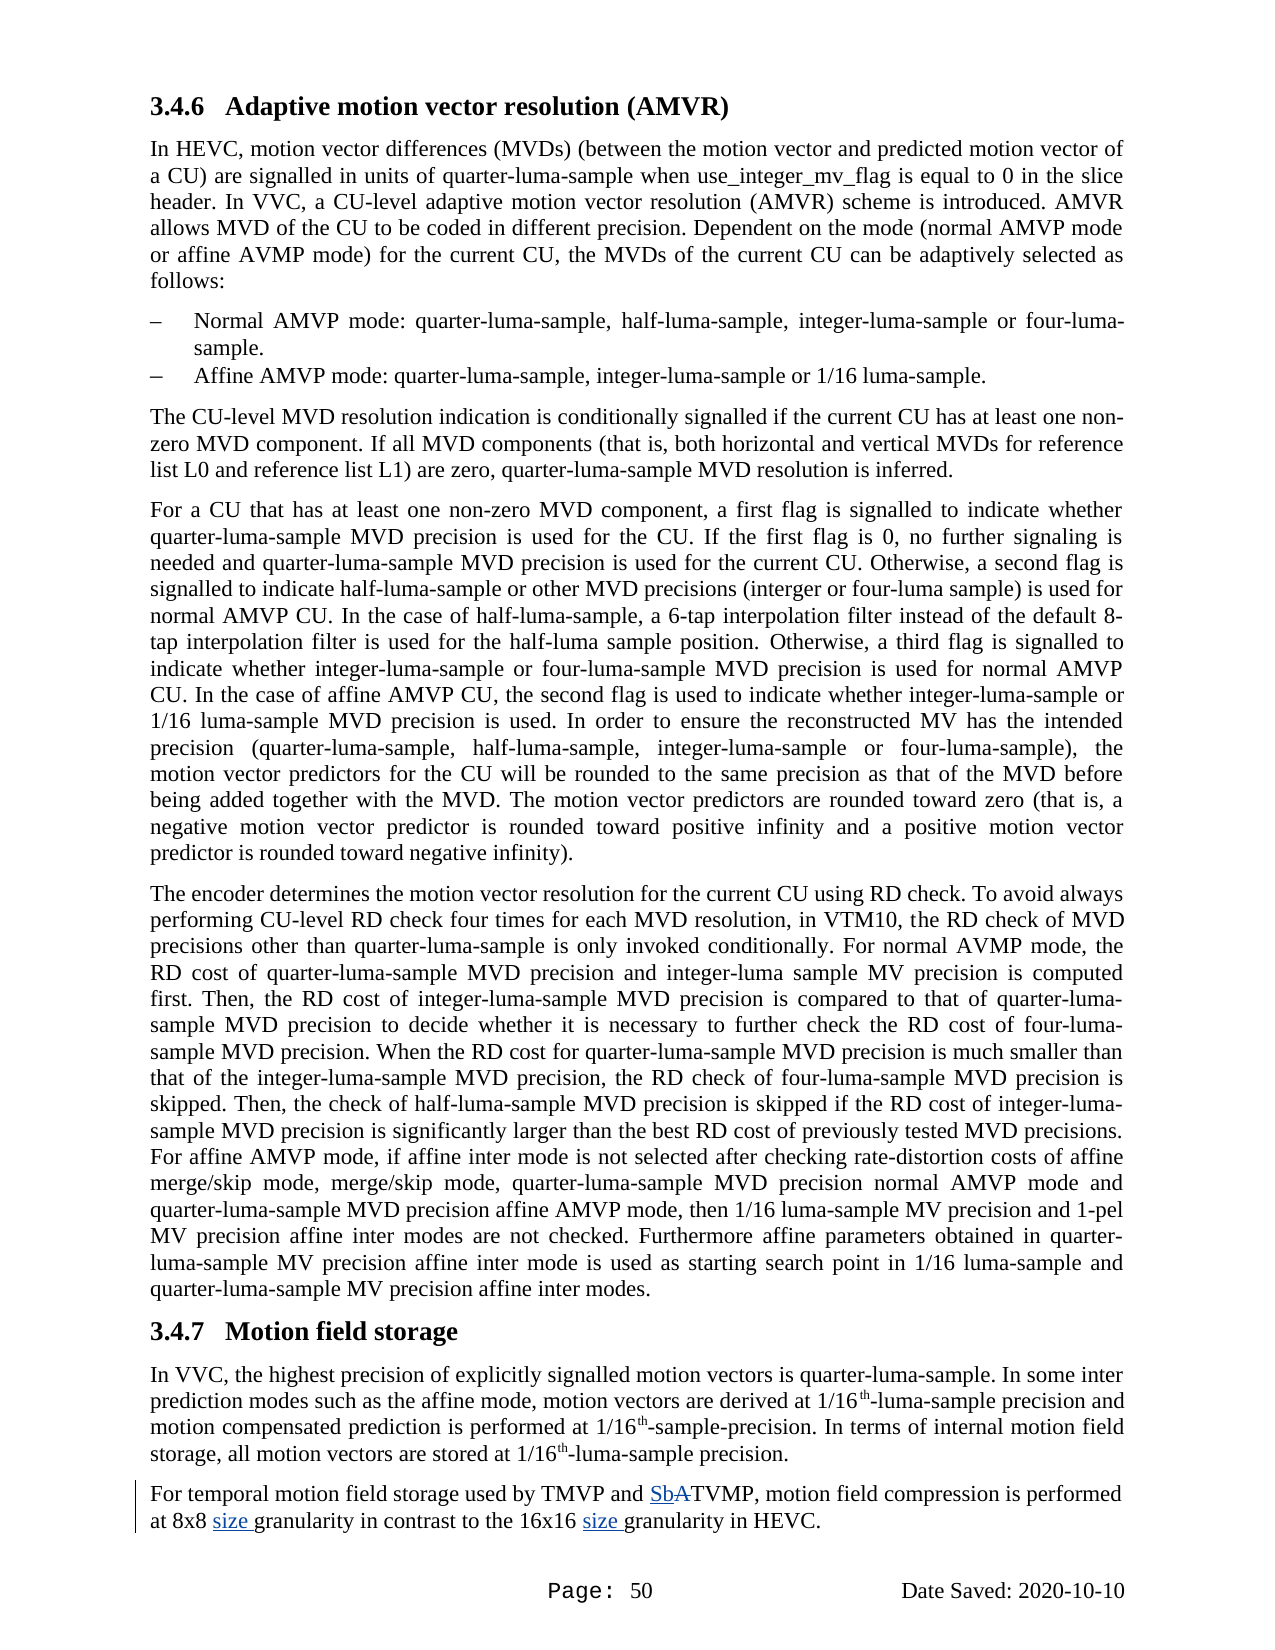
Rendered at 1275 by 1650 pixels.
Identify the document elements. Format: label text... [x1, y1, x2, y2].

text For a CU that has at least one non-zero MVD component, a first flag is signalled to indicate whether quarter-luma-sample MVD precision is used for the CU. If the first flag is 0, no further signaling is needed and quarter-luma-sample MVD precision is used for the current CU. Otherwise, a second flag is signalled to indicate half-luma-sample or other MVD precisions (interger or four-luma sample) is used for normal AMVP CU. In the case of half-luma-sample, a 6-tap interpolation filter instead of the default 8-tap interpolation filter is used for the half-luma sample position. Otherwise, a third flag is signalled to indicate whether integer-luma-sample or four-luma-sample MVD precision is used for normal AMVP CU. In the case of affine AMVP CU, the second flag is used to indicate whether integer-luma-sample or 1/16 luma-sample MVD precision is used. In order to ensure the reconstructed MV has the intended precision (quarter-luma-sample, half-luma-sample, integer-luma-sample or four-luma-sample), the motion vector predictors for the CU will be rounded to the same precision as that of the MVD before being added together with the MVD. The motion vector predictors are rounded toward zero (that is, a negative motion vector predictor is rounded toward positive infinity and a positive motion vector predictor is rounded toward negative infinity). [150, 496, 1125, 865]
list Normal AMVP mode: quarter-luma-sample, half-luma-sample, integer-luma-sample or four-luma-sample. [150, 308, 1125, 360]
text In HEVC, motion vector differences (MVDs) (between the motion vector and predicted motion vector of a CU) are signalled in units of quarter-luma-sample when use_integer_mv_flag is equal to 0 in the slice header. In VVC, a CU-level adaptive motion vector resolution (AMVR) scheme is introduced. AMVR allows MVD of the CU to be coded in different precision. Dependent on the mode (normal AMVP mode or affine AVMP mode) for the current CU, the MVDs of the current CU can be adaptively selected as follows: [150, 135, 1125, 293]
subtitle Adaptive motion vector resolution (AMVR) [150, 90, 1125, 121]
list Affine AMVP mode: quarter-luma-sample, integer-luma-sample or 1/16 luma-sample. [150, 360, 1125, 389]
text The CU-level MVD resolution indication is conditionally signalled if the current CU has at least one non-zero MVD component. If all MVD components (that is, both horizontal and vertical MVDs for reference list L0 and reference list L1) are zero, quarter-luma-sample MVD resolution is inferred. [150, 403, 1125, 482]
subtitle Motion field storage [150, 1315, 1125, 1347]
text The encoder determines the motion vector resolution for the current CU using RD check. To avoid always performing CU-level RD check four times for each MVD resolution, in VTM10, the RD check of MVD precisions other than quarter-luma-sample is only invoked conditionally. For normal AVMP mode, the RD cost of quarter-luma-sample MVD precision and integer-luma sample MV precision is computed first. Then, the RD cost of integer-luma-sample MVD precision is compared to that of quarter-luma-sample MVD precision to decide whether it is necessary to further check the RD cost of four-luma-sample MVD precision. When the RD cost for quarter-luma-sample MVD precision is much smaller than that of the integer-luma-sample MVD precision, the RD check of four-luma-sample MVD precision is skipped. Then, the check of half-luma-sample MVD precision is skipped if the RD cost of integer-luma-sample MVD precision is significantly larger than the best RD cost of previously tested MVD precisions. For affine AMVP mode, if affine inter mode is not selected after checking rate-distortion costs of affine merge/skip mode, merge/skip mode, quarter-luma-sample MVD precision normal AMVP mode and quarter-luma-sample MVD precision affine AMVP mode, then 1/16 luma-sample MV precision and 1-pel MV precision affine inter modes are not checked. Furthermore affine parameters obtained in quarter-luma-sample MV precision affine inter mode is used as starting search point in 1/16 luma-sample and quarter-luma-sample MV precision affine inter modes. [150, 879, 1125, 1301]
text For temporal motion field storage used by TMVP and TVMP, motion field compression is performed at 8x8 granularity in contrast to the 16x16 granularity in HEVC. [150, 1480, 1125, 1533]
text In VVC, the highest precision of explicitly signalled motion vectors is quarter-luma-sample. In some inter prediction modes such as the affine mode, motion vectors are derived at 1/16th-luma-sample precision and motion compensated prediction is performed at 1/16th-sample-precision. In terms of internal motion field storage, all motion vectors are stored at 1/16th-luma-sample precision. [150, 1361, 1125, 1466]
